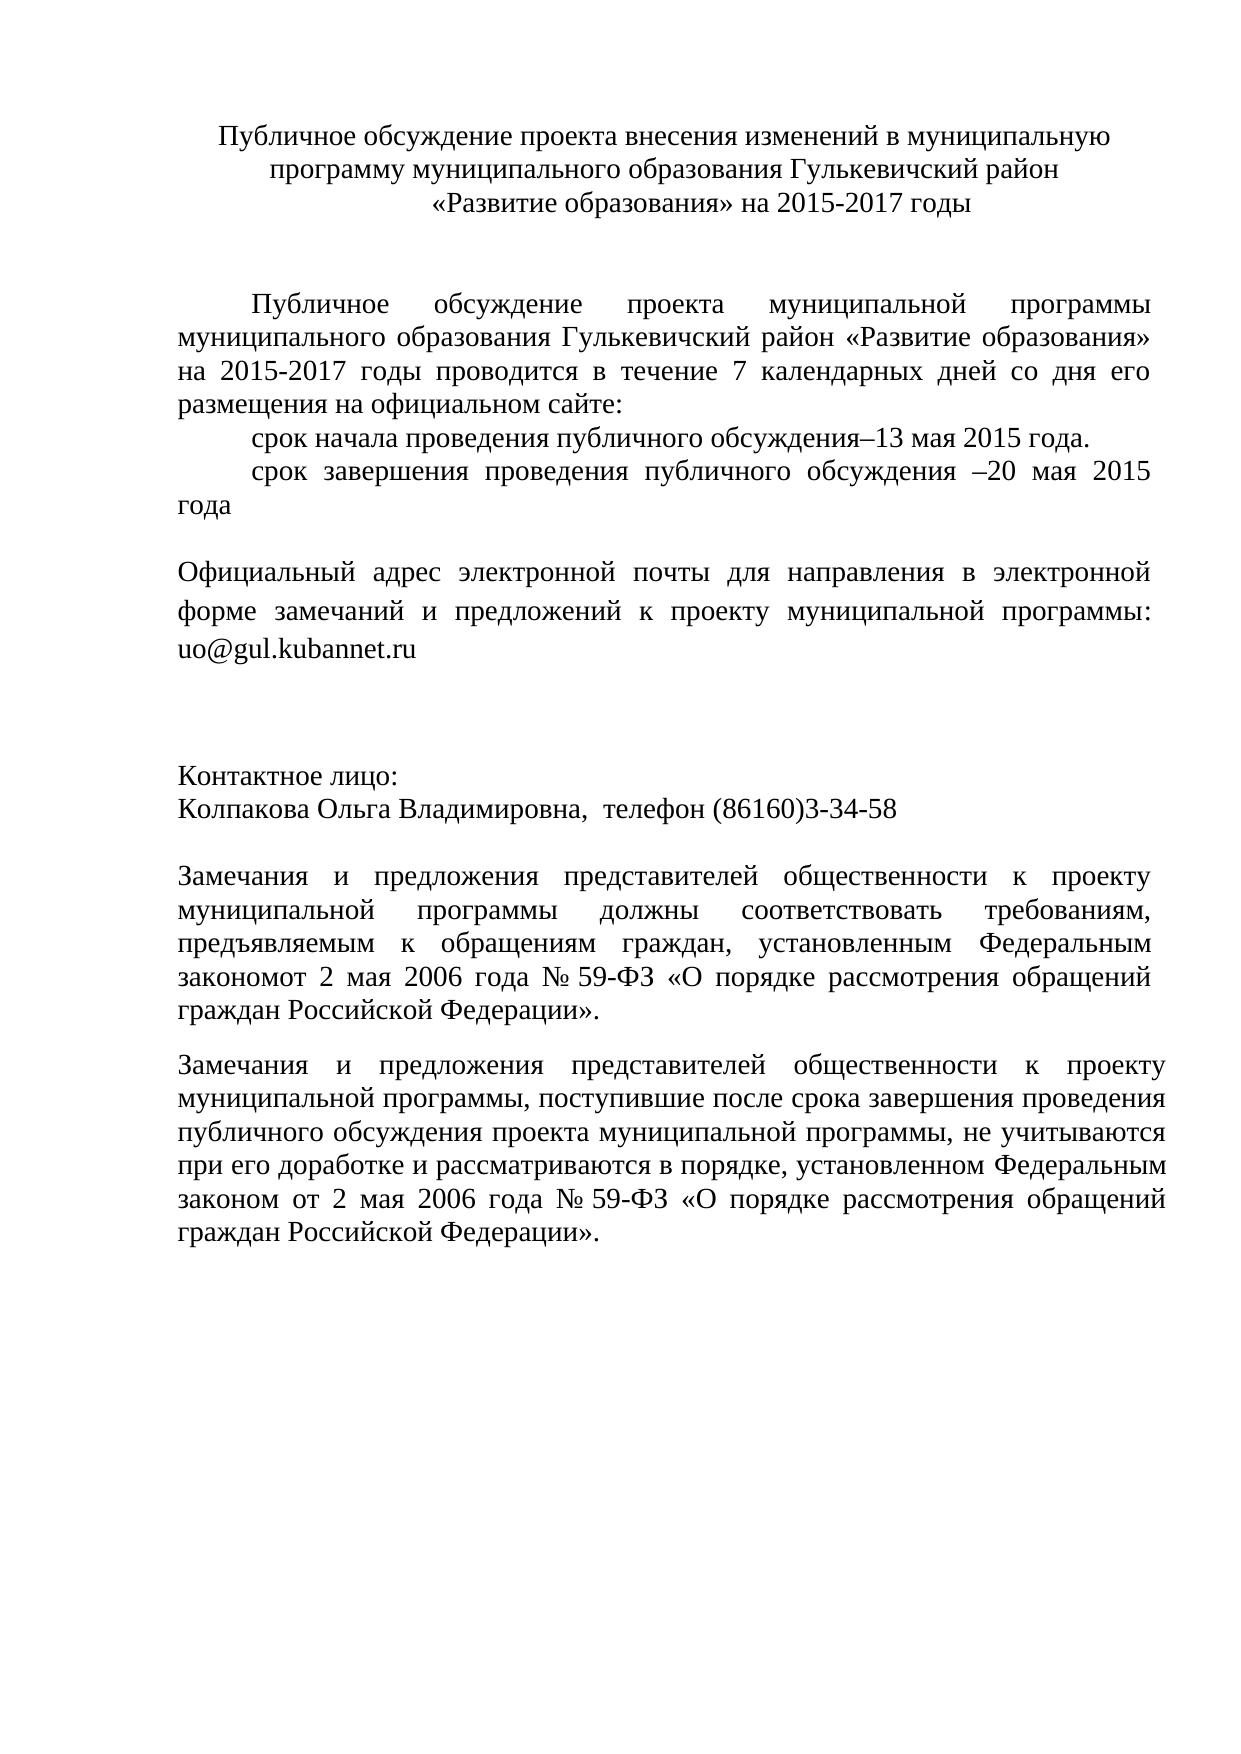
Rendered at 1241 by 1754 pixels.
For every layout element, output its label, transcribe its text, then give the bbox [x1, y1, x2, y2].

text срок начала проведения публичного обсуждения–13 мая 2015 года. [177, 420, 1181, 453]
text Колпакова Ольга Владимировна, телефон (86160)3-34-58 [177, 791, 1167, 825]
text «Развитие образования» на 2015-2017 годы [177, 185, 1152, 219]
text Замечания и предложения представителей общественности к проекту муниципальной программы должны соответствовать требованиям, предъявляемым к обращениям граждан, установленным Федеральным закономот 2 мая 2006 года № 59-ФЗ «О порядке рассмотрения обращений граждан Российской Федерации». [177, 858, 1152, 1026]
text Замечания и предложения представителей общественности к проекту муниципальной программы, поступившие после срока завершения проведения публичного обсуждения проекта муниципальной программы, не учитываются при его доработке и рассматриваются в порядке, установленном Федеральным законом от 2 мая 2006 года № 59-ФЗ «О порядке рассмотрения обращений граждан Российской Федерации». [177, 1047, 1167, 1248]
text Контактное лицо: [177, 758, 1211, 791]
text срок завершения проведения публичного обсуждения –20 мая 2015 года [177, 453, 1152, 521]
text Официальный адрес электронной почты для направления в электронной форме замечаний и предложений к проекту муниципальной программы: uo@gul.kubannet.ru [177, 588, 1152, 665]
text Публичное обсуждение проекта внесения изменений в муниципальную программу муниципального образования Гулькевичский район [177, 118, 1152, 185]
text Публичное обсуждение проекта муниципальной программы муниципального образования Гулькевичский район «Развитие образования» на 2015-2017 годы проводится в течение 7 календарных дней со дня его размещения на официальном сайте: [177, 286, 1152, 420]
